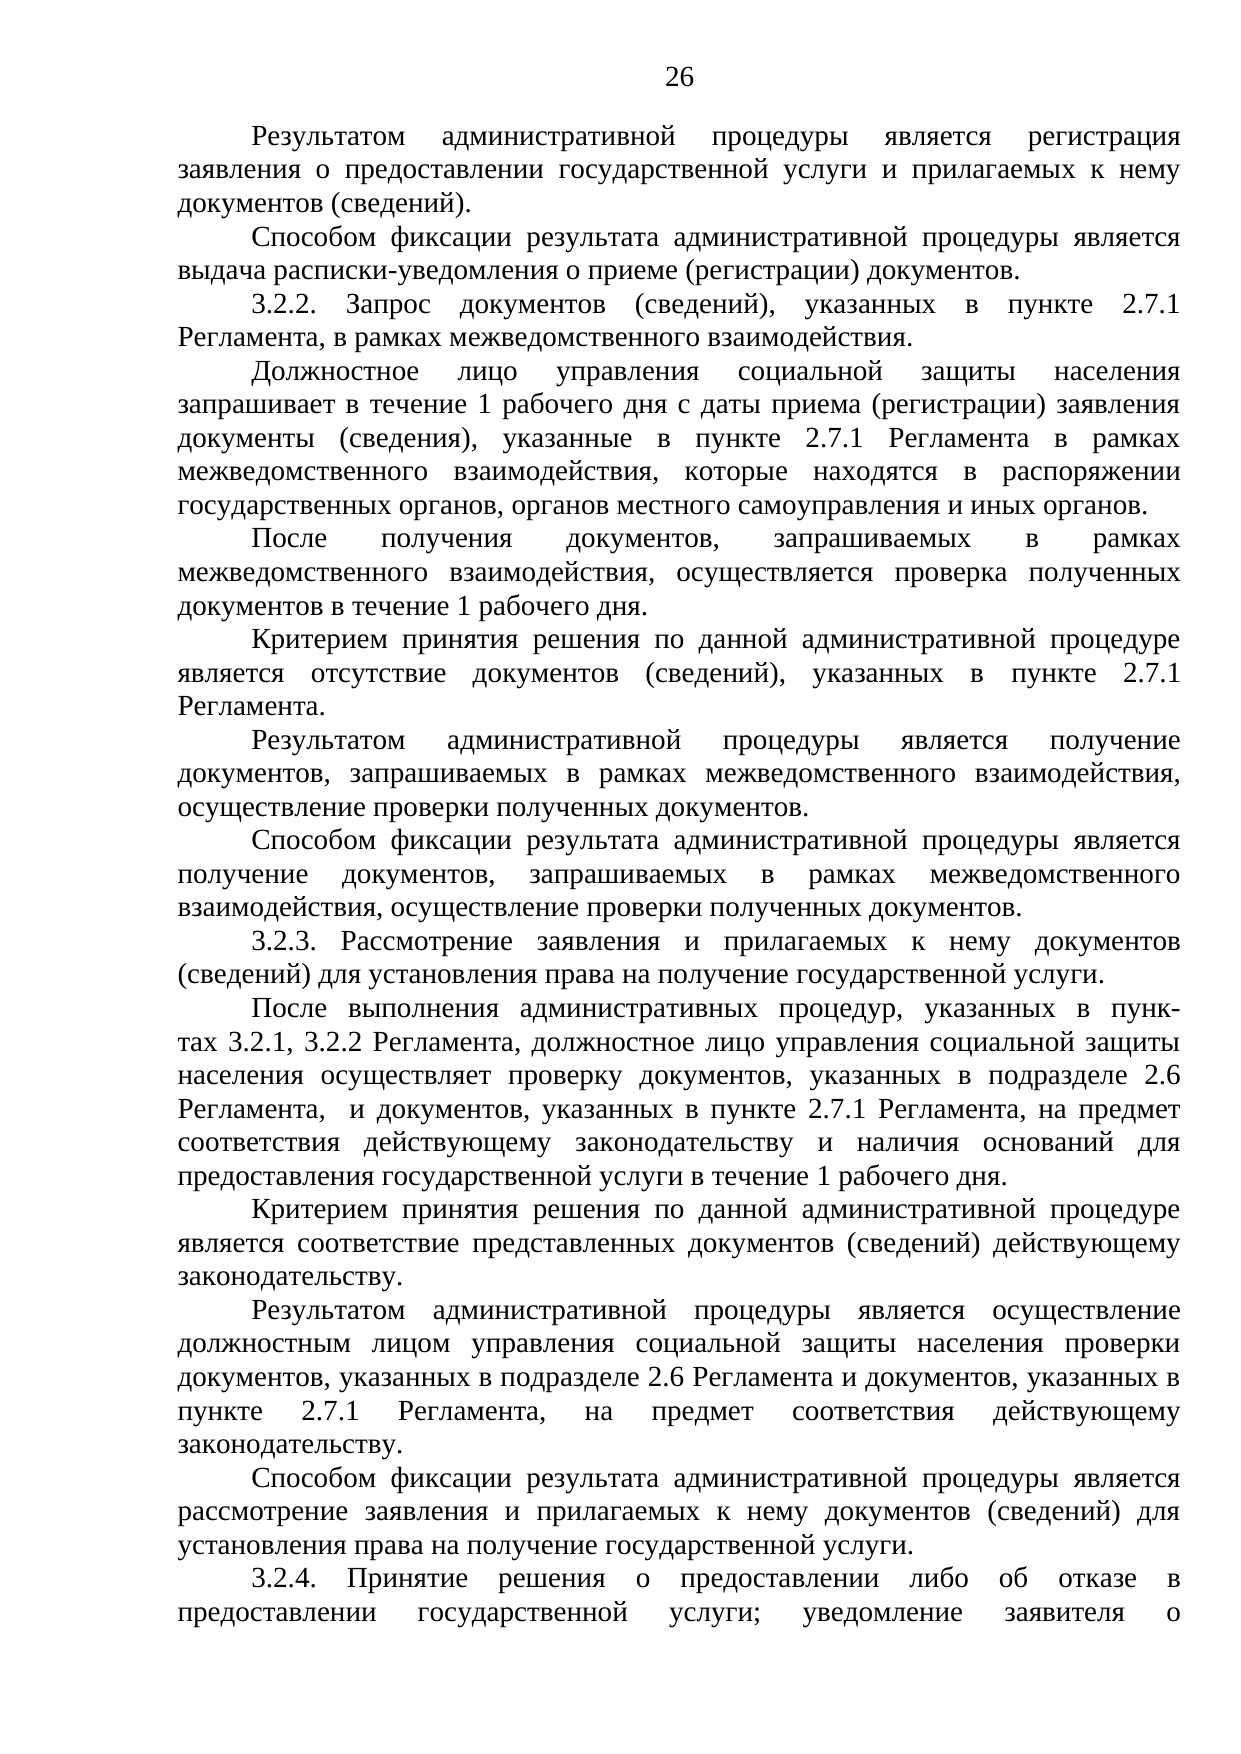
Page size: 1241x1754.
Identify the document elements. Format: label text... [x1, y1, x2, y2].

text Способом фиксации результата административной процедуры является рассмотрение заявления и прилагаемых к нему документов (сведений) для установления права на получение государственной услуги. [177, 1460, 1181, 1560]
text 3.2.3. Рассмотрение заявления и прилагаемых к нему документов (сведений) для установления права на получение государственной услуги. [177, 923, 1181, 990]
text Результатом административной процедуры является регистрация заявления о предоставлении государственной услуги и прилагаемых к нему документов (сведений). [177, 118, 1181, 219]
text Способом фиксации результата административной процедуры является выдача расписки-уведомления о приеме (регистрации) документов. [177, 219, 1181, 286]
text Результатом административной процедуры является получение документов, запрашиваемых в рамках межведомственного взаимодействия, осуществление проверки полученных документов. [177, 722, 1181, 822]
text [177, 1560, 1181, 1627]
text Способом фиксации результата административной процедуры является получение документов, запрашиваемых в рамках межведомственного взаимодействия, осуществление проверки полученных документов. [177, 822, 1181, 923]
text После выполнения административных процедур, указанных в пунк- тах 3.2.1, 3.2.2 Регламента, должностное лицо управления социальной защиты населения осуществляет проверку документов, указанных в подразделе 2.6 Регламента, и документов, указанных в пункте 2.7.1 Регламента, на предмет соответствия действующему законодательству и наличия оснований для предоставления государственной услуги в течение 1 рабочего дня. [177, 990, 1181, 1191]
text После получения документов, запрашиваемых в рамках межведомственного взаимодействия, осуществляется проверка полученных документов в течение 1 рабочего дня. [177, 521, 1181, 621]
text Критерием принятия решения по данной административной процедуре является отсутствие документов (сведений), указанных в пункте 2.7.1 Регламента. [177, 621, 1181, 722]
text Должностное лицо управления социальной защиты населения запрашивает в течение 1 рабочего дня с даты приема (регистрации) заявления документы (сведения), указанные в пункте 2.7.1 Регламента в рамках межведомственного взаимодействия, которые находятся в распоряжении государственных органов, органов местного самоуправления и иных органов. [177, 353, 1181, 521]
text 3.2.2. Запрос документов (сведений), указанных в пункте 2.7.1 Регламента, в рамках межведомственного взаимодействия. [177, 286, 1181, 353]
text Результатом административной процедуры является осуществление должностным лицом управления социальной защиты населения проверки документов, указанных в подразделе 2.6 Регламента и документов, указанных в пункте 2.7.1 Регламента, на предмет соответствия действующему законодательству. [177, 1292, 1181, 1460]
text Критерием принятия решения по данной административной процедуре является соответствие представленных документов (сведений) действующему законодательству. [177, 1191, 1181, 1292]
